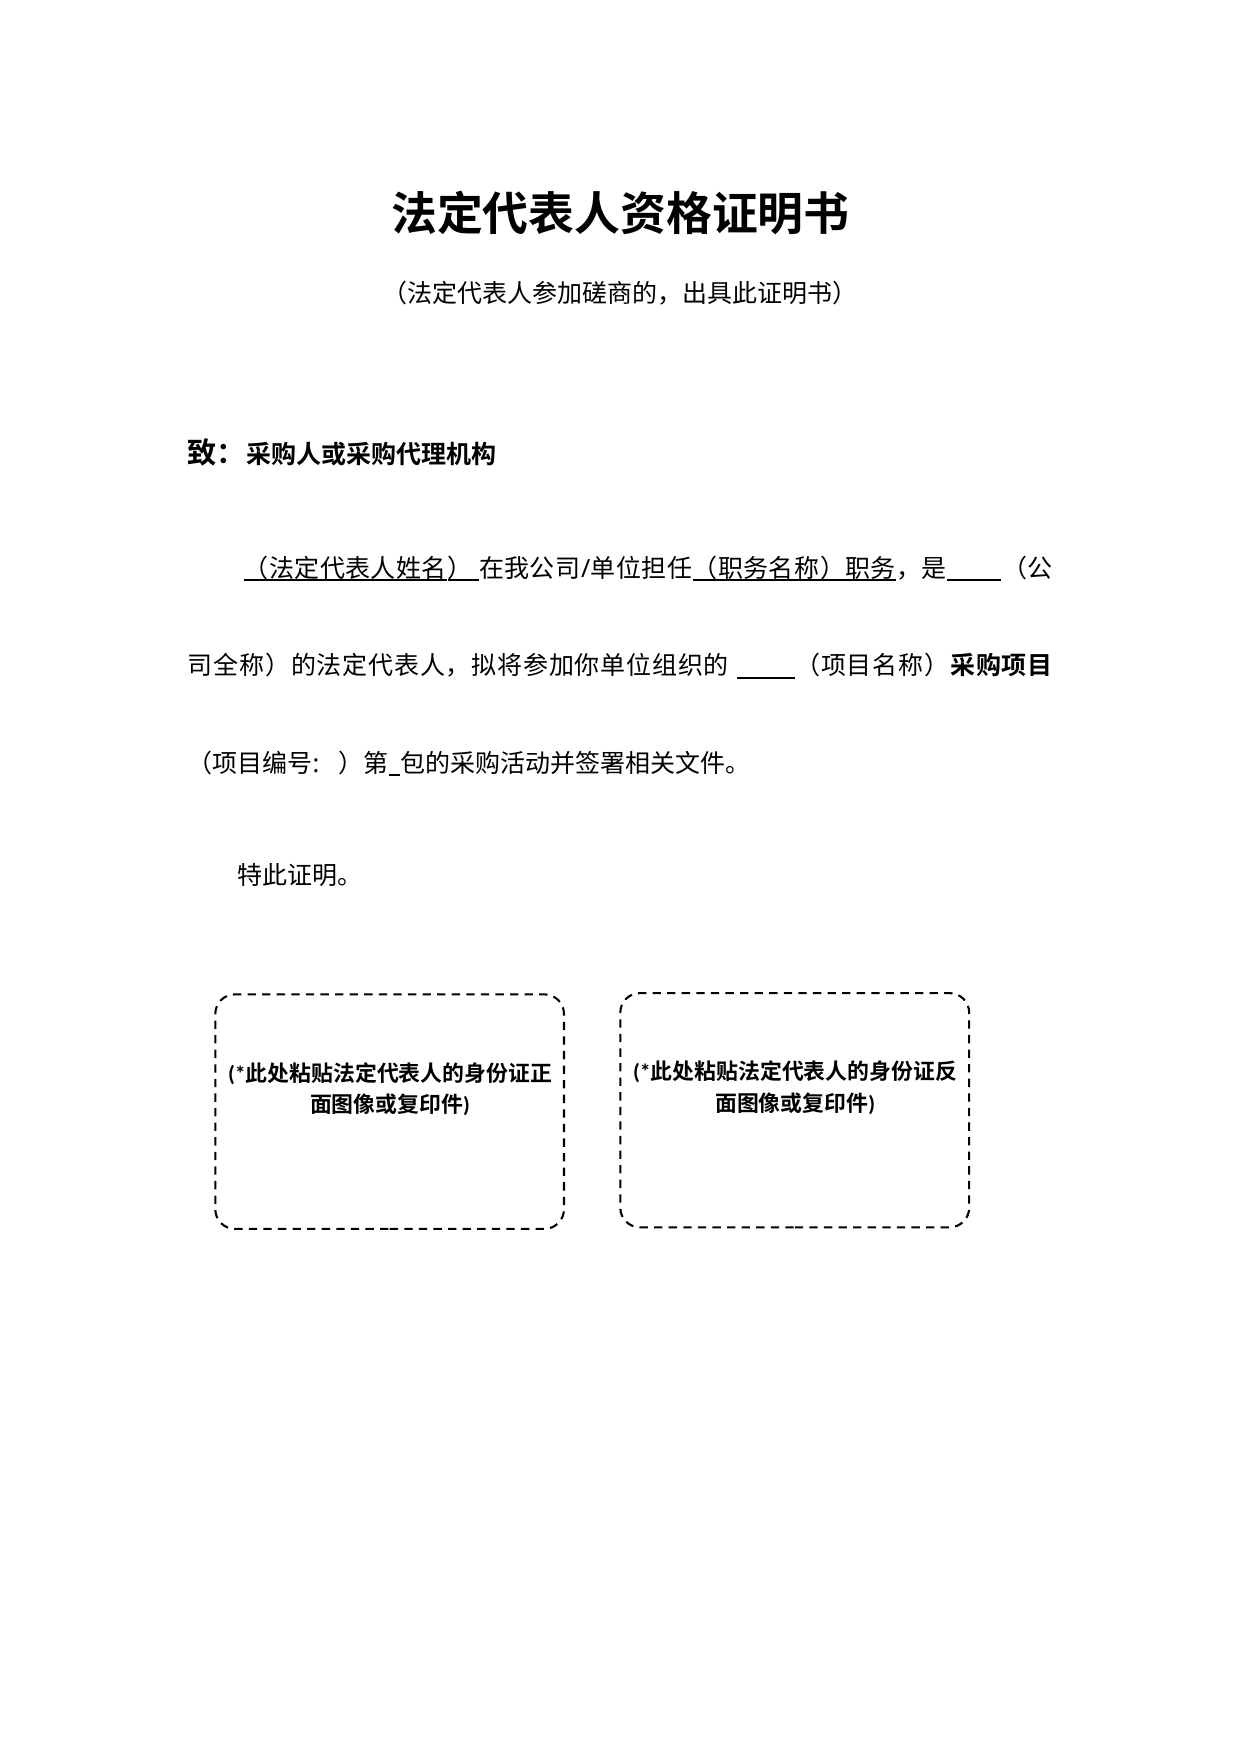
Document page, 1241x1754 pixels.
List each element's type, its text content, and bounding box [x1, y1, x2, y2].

text （法定代表人参加磋商的，出具此证明书） [187, 259, 1053, 324]
text 特此证明。 [187, 841, 1053, 906]
text 致：采购人或采购代理机构 [187, 419, 1053, 484]
text 法定代表人资格证明书 [187, 162, 1053, 259]
text （法定代表人姓名） 在我公司/单位担任（职务名称）职务，是 （公司全称）的法定代表人，拟将参加你单位组织的 （项目名称）采购项目（项目编号: ）第 包的采购活动并签署相关文件。 [187, 534, 1053, 794]
